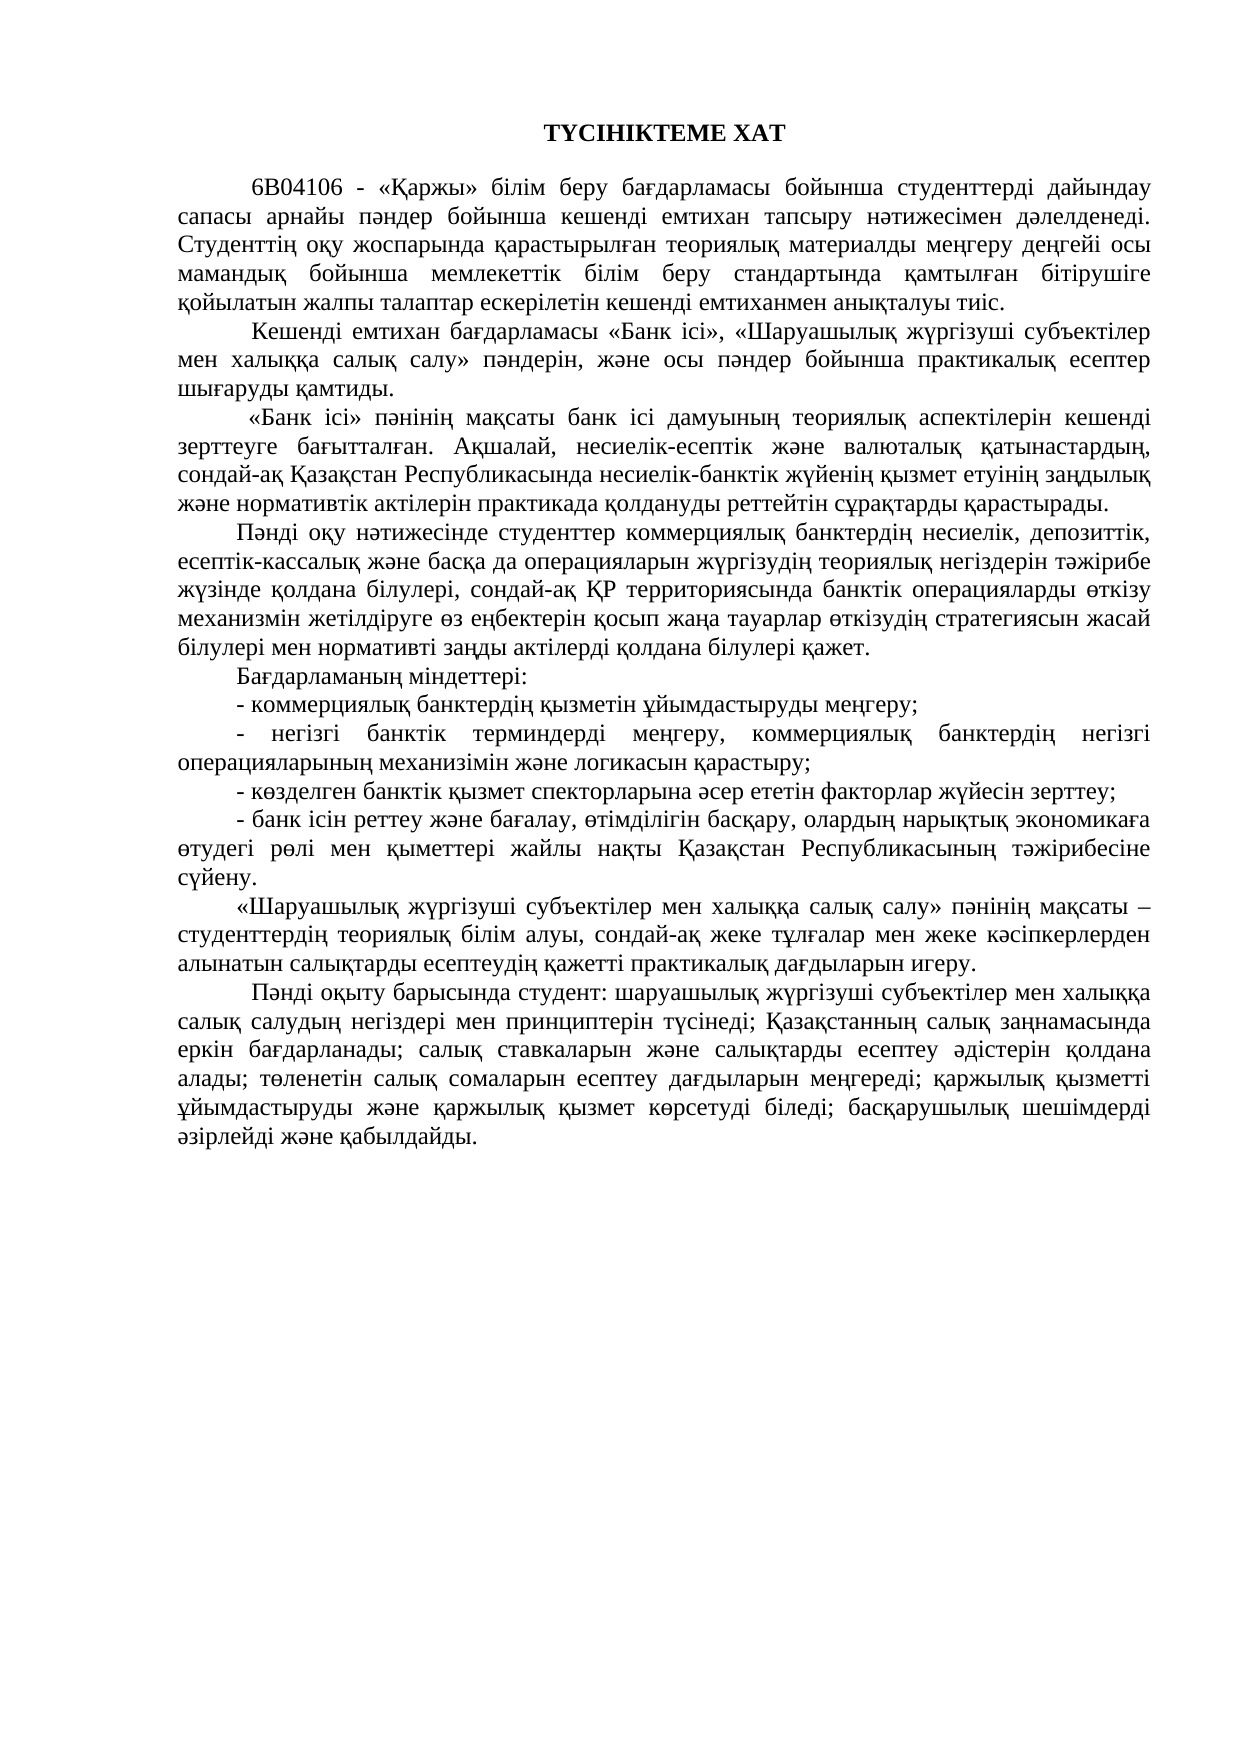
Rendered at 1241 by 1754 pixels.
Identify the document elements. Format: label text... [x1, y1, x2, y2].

text «Банк ісі» пәнінің мақсаты банк ісі дамуының теориялық аспектілерін кешенді зерттеуге бағытталған. Ақшалай, несиелік-есептік және валюталық қатынастардың, сондай-ақ Қазақстан Республикасында несиелік-банктік жүйенің қызмет етуінің заңдылық және нормативтік актілерін практикада қолдануды реттейтін сұрақтарды қарастырады. [177, 402, 1152, 517]
text 6В04106 - «Қаржы» білім беру бағдарламасы бойынша студенттерді дайындау сапасы арнайы пәндер бойынша кешенді емтихан тапсыру нәтижесімен дәлелденеді. Студенттің оқу жоспарында қарастырылған теориялық материалды меңгеру деңгейі осы мамандық бойынша мемлекеттік білім беру стандартында қамтылған бітірушіге қойылатын жалпы талаптар ескерілетін кешенді емтиханмен анықталуы тиіс. [177, 172, 1152, 316]
text - негізгі банктік терминдерді меңгеру, коммерциялық банктердің негізгі операцияларының механизімін және логикасын қарастыру; [177, 718, 1152, 776]
text Бағдарламаның міндеттері: [177, 661, 1152, 689]
text Пәнді оқу нәтижесінде студенттер коммерциялық банктердің несиелік, депозиттік, есептік-кассалық және басқа да операцияларын жүргізудің теориялық негіздерін тәжірибе жүзінде қолдана білулері, сондай-ақ ҚР территориясында банктік операцияларды өткізу механизмін жетілдіруге өз еңбектерін қосып жаңа тауарлар өткізудің стратегиясын жасай білулері мен нормативті заңды актілерді қолдана білулері қажет. [177, 517, 1152, 661]
text Пәнді оқыту барысында студент: шаруашылық жүргізуші субъектілер мен халыққа салық салудың негіздері мен принциптерін түсінеді; Қазақстанның салық заңнамасында еркін бағдарланады; салық ставкаларын және салықтарды есептеу әдістерін қолдана алады; төленетін салық сомаларын есептеу дағдыларын меңгереді; қаржылық қызметті ұйымдастыруды және қаржылық қызмет көрсетуді біледі; басқарушылық шешімдерді әзірлейді және қабылдайды. [177, 977, 1152, 1149]
text - коммерциялық банктердің қызметін ұйымдастыруды меңгеру; [177, 689, 1152, 718]
text Кешенді емтихан бағдарламасы «Банк ісі», «Шаруашылық жүргізуші субъектілер мен халыққа салық салу» пәндерін, және осы пәндер бойынша практикалық есептер шығаруды қамтиды. [177, 316, 1152, 402]
text - банк ісін реттеу және бағалау, өтімділігін басқару, олардың нарықтық экономикаға өтудегі рөлі мен қыметтері жайлы нақты Қазақстан Республикасының тәжірибесіне сүйену. [177, 804, 1152, 891]
text - көзделген банктік қызмет спекторларына әсер ететін факторлар жүйесін зерттеу; [177, 776, 1152, 804]
text ТҮСІНІКТЕМЕ ХАТ [177, 118, 1152, 147]
text «Шаруашылық жүргізуші субъектілер мен халыққа салық салу» пәнінің мақсаты – студенттердің теориялық білім алуы, сондай-ақ жеке тұлғалар мен жеке кәсіпкерлерден алынатын салықтарды есептеудің қажетті практикалық дағдыларын игеру. [177, 891, 1152, 977]
